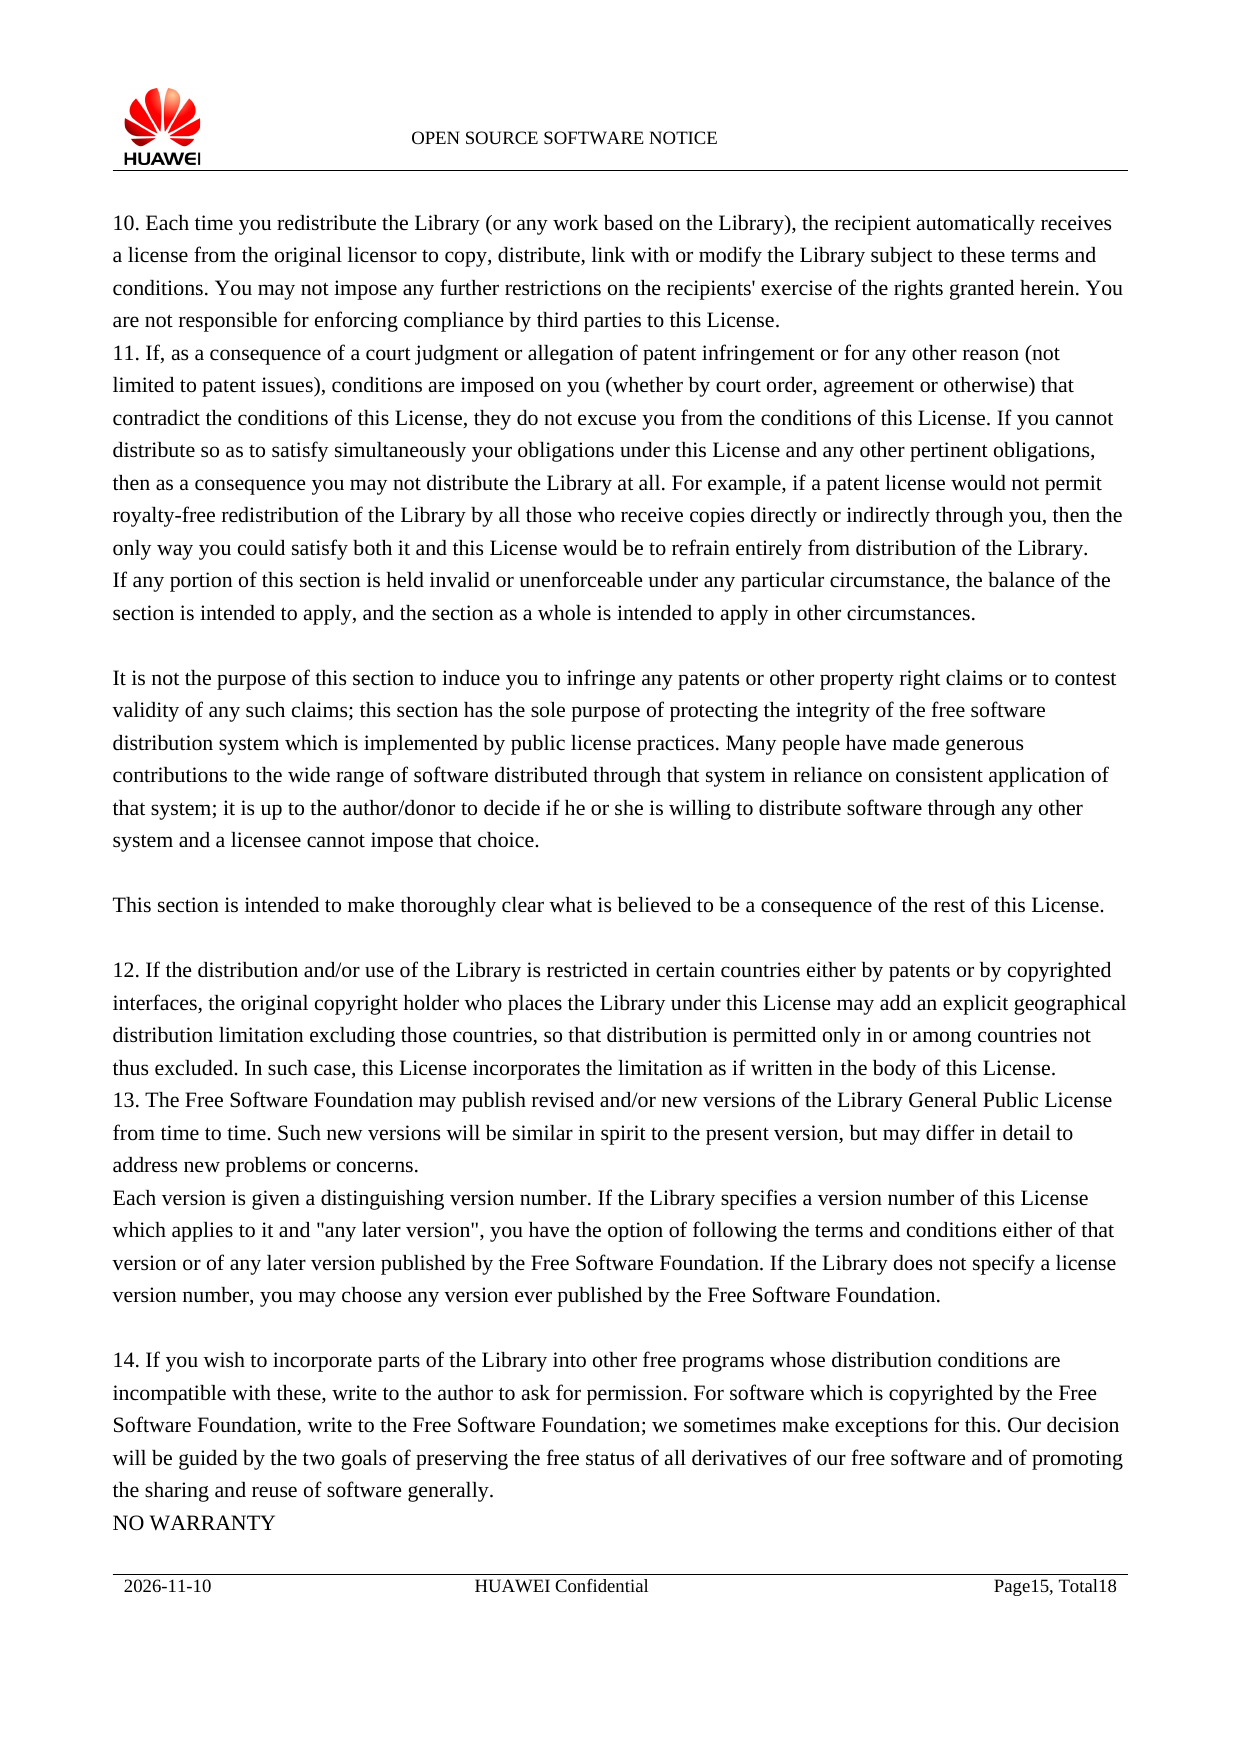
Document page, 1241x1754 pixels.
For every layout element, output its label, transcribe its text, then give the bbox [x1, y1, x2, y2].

picture [124, 88, 201, 165]
